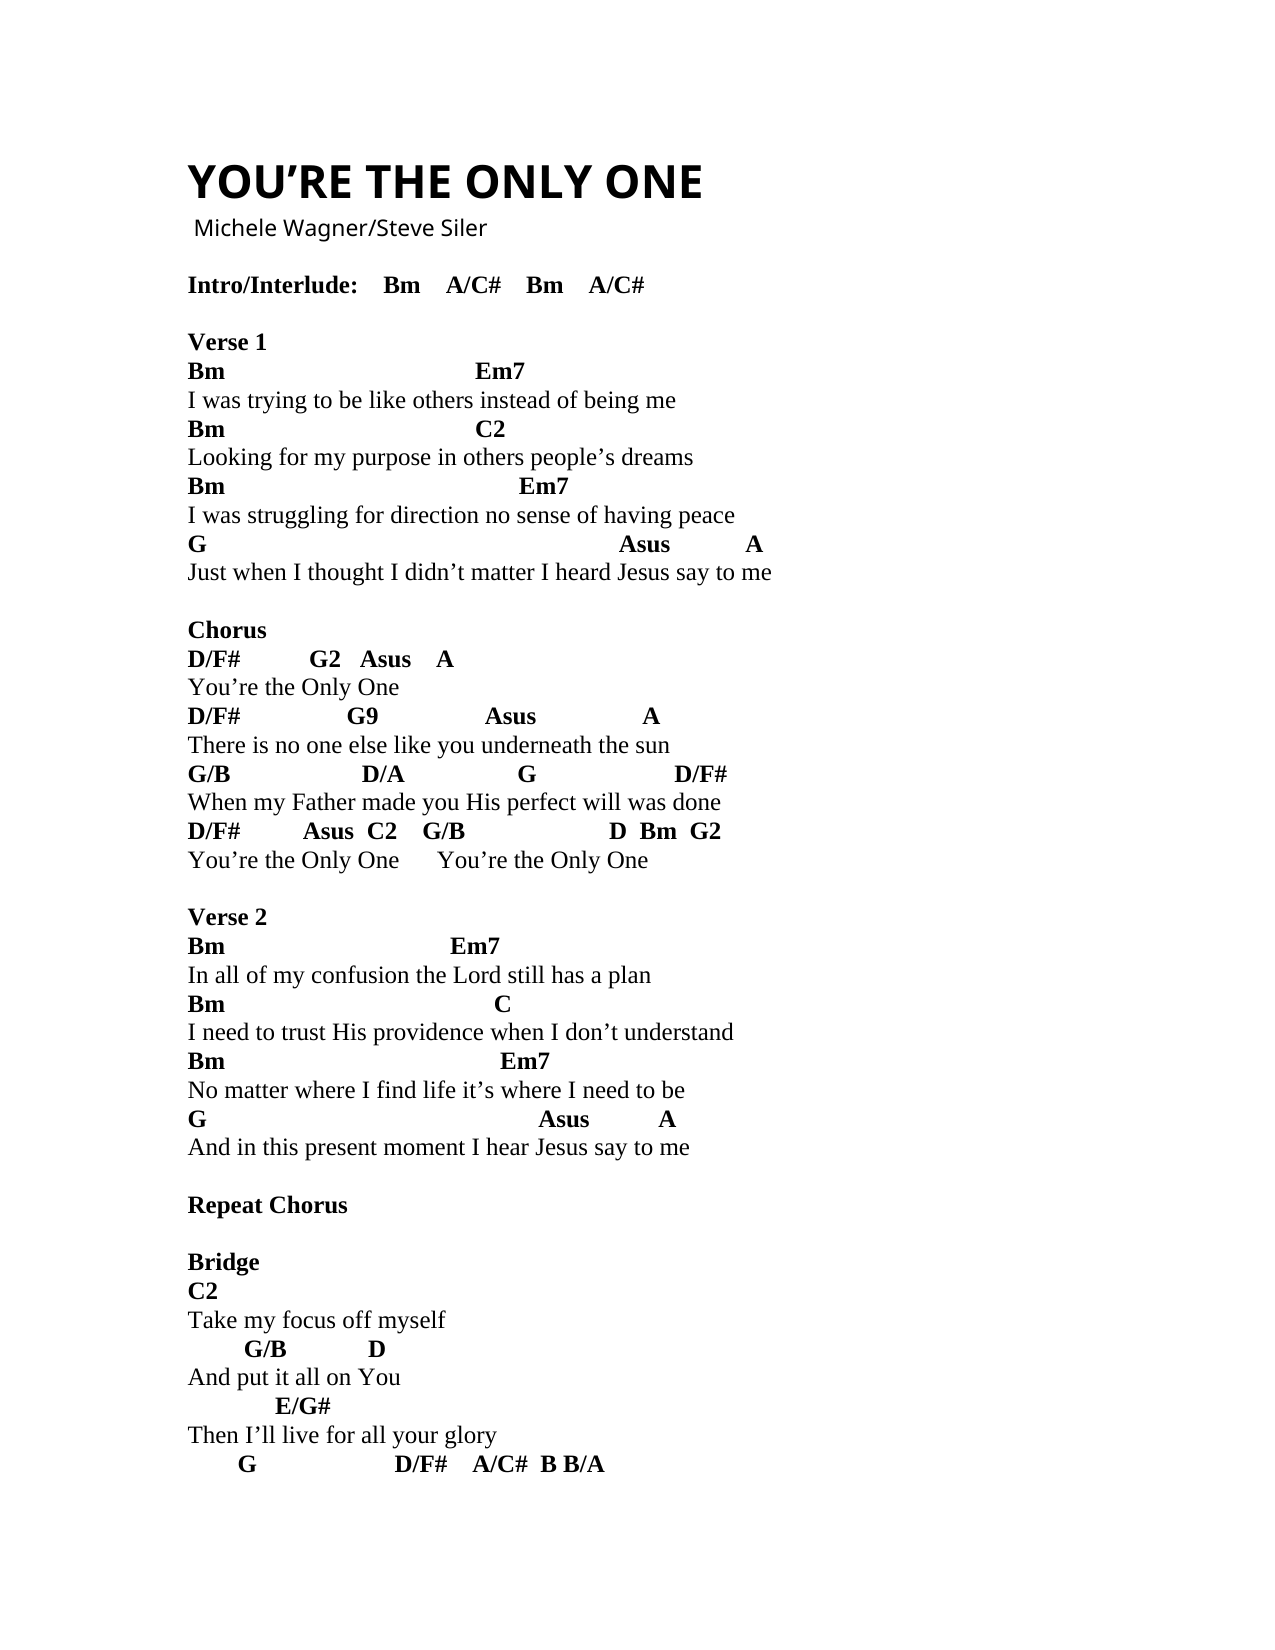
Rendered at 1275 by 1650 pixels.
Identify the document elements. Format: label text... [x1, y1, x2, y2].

text And in this present moment I hear Jesus say to me [187, 1132, 1087, 1161]
text G D/F# A/C# B B/A [187, 1449, 1087, 1477]
text Verse 2 [187, 902, 1087, 931]
text Bm Em7 [187, 931, 1087, 960]
text YOU’RE THE ONLY ONE [187, 150, 1087, 212]
text G/B D/A G D/F# [187, 759, 1087, 787]
text When my Father made you His perfect will was done [187, 787, 1087, 816]
text D/F# G9 Asus A [187, 701, 1087, 730]
text D/F# Asus C2 G/B D Bm G2 [187, 816, 1087, 845]
text Bm C2 [187, 414, 1087, 442]
text You’re the Only One You’re the Only One [187, 845, 1087, 874]
text Verse 1 [187, 327, 1087, 356]
text Just when I thought I didn’t matter I heard Jesus say to me [187, 557, 1087, 586]
text C2 [187, 1276, 1087, 1305]
text And put it all on You [187, 1362, 1087, 1391]
text Michele Wagner/Steve Siler [187, 212, 1087, 244]
text No matter where I find life it’s where I need to be [187, 1075, 1087, 1104]
text Bm Em7 [187, 471, 1087, 500]
text I was struggling for direction no sense of having peace [187, 500, 1087, 529]
text G/B D [187, 1334, 1087, 1362]
text Bm Em7 [187, 356, 1087, 385]
text In all of my confusion the Lord still has a plan [187, 960, 1087, 989]
text Bm Em7 [187, 1046, 1087, 1075]
text Bm C [187, 989, 1087, 1017]
text Then I’ll live for all your glory [187, 1420, 1087, 1449]
text I need to trust His providence when I don’t understand [187, 1017, 1087, 1046]
text E/G# [187, 1391, 1087, 1420]
text There is no one else like you underneath the sun [187, 730, 1087, 759]
text Looking for my purpose in others people’s dreams [187, 442, 1087, 471]
text G Asus A [187, 529, 1087, 557]
text Bridge [187, 1247, 1087, 1276]
text D/F# G2 Asus A You’re the Only One [187, 644, 1087, 701]
text I was trying to be like others instead of being me [187, 385, 1087, 414]
text Chorus [187, 615, 1087, 644]
text G Asus A [187, 1104, 1087, 1132]
text Intro/Interlude: Bm A/C# Bm A/C# [187, 270, 1087, 299]
text Repeat Chorus [187, 1190, 1087, 1219]
text Take my focus off myself [187, 1305, 1087, 1334]
